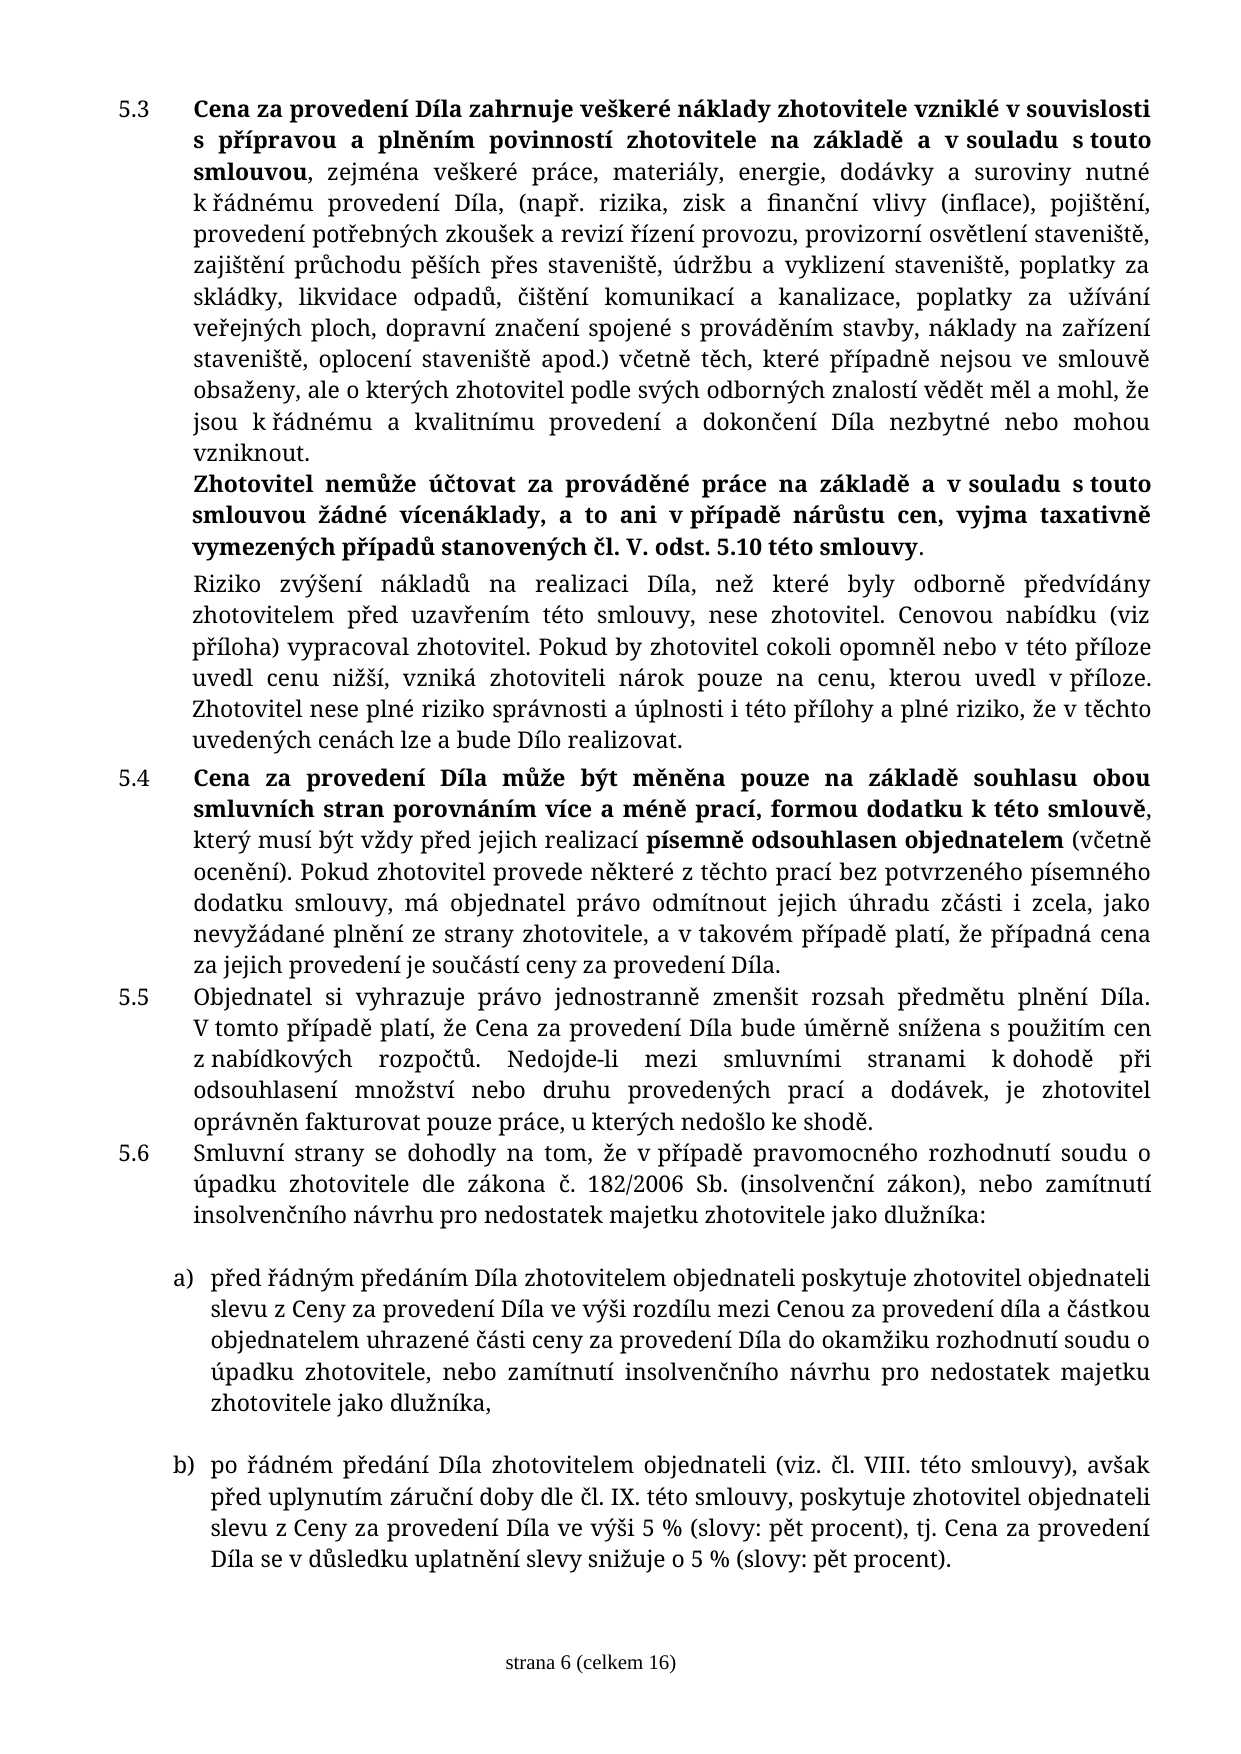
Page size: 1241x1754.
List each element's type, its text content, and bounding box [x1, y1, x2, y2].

list Objednatel si vyhrazuje právo jednostranně zmenšit rozsah předmětu plnění Díla. V tomto případě platí, že Cena za provedení Díla bude úměrně snížena s použitím cen z nabídkových rozpočtů. Nedojde-li mezi smluvními stranami k dohodě při odsouhlasení množství nebo druhu provedených prací a dodávek, je zhotovitel oprávněn fakturovat pouze práce, u kterých nedošlo ke shodě. [118, 980, 1152, 1137]
text Zhotovitel nemůže účtovat za prováděné práce na základě a v souladu s touto smlouvou žádné vícenáklady, a to ani v případě nárůstu cen, vyjma taxativně vymezených případů stanovených čl. V. odst. 5.10 této smlouvy. [192, 468, 1152, 562]
list Cena za provedení Díla zahrnuje veškeré náklady zhotovitele vzniklé v souvislosti s přípravou a plněním povinností zhotovitele na základě a v souladu s touto smlouvou, zejména veškeré práce, materiály, energie, dodávky a suroviny nutné k řádnému provedení Díla, (např. rizika, zisk a finanční vlivy (inflace), pojištění, provedení potřebných zkoušek a revizí řízení provozu, provizorní osvětlení staveniště, zajištění průchodu pěších přes staveniště, údržbu a vyklizení staveniště, poplatky za skládky, likvidace odpadů, čištění komunikací a kanalizace, poplatky za užívání veřejných ploch, dopravní značení spojené s prováděním stavby, náklady na zařízení staveniště, oplocení staveniště apod.) včetně těch, které případně nejsou ve smlouvě obsaženy, ale o kterých zhotovitel podle svých odborných znalostí vědět měl a mohl, že jsou k řádnému a kvalitnímu provedení a dokončení Díla nezbytné nebo mohou vzniknout. [118, 93, 1152, 468]
text Riziko zvýšení nákladů na realizaci Díla, než které byly odborně předvídány zhotovitelem před uzavřením této smlouvy, nese zhotovitel. Cenovou nabídku (viz příloha) vypracoval zhotovitel. Pokud by zhotovitel cokoli opomněl nebo v této příloze uvedl cenu nižší, vzniká zhotoviteli nárok pouze na cenu, kterou uvedl v příloze. Zhotovitel nese plné riziko správnosti a úplnosti i této přílohy a plné riziko, že v těchto uvedených cenách lze a bude Dílo realizovat. [192, 568, 1152, 755]
list Cena za provedení Díla může být měněna pouze na základě souhlasu obou smluvních stran porovnáním více a méně prací, formou dodatku k této smlouvě, který musí být vždy před jejich realizací písemně odsouhlasen objednatelem (včetně ocenění). Pokud zhotovitel provede některé z těchto prací bez potvrzeného písemného dodatku smlouvy, má objednatel právo odmítnout jejich úhradu zčásti i zcela, jako nevyžádané plnění ze strany zhotovitele, a v takovém případě platí, že případná cena za jejich provedení je součástí ceny za provedení Díla. [118, 762, 1152, 980]
list po řádném předání Díla zhotovitelem objednateli (viz. čl. VIII. této smlouvy), avšak před uplynutím záruční doby dle čl. IX. této smlouvy, poskytuje zhotovitel objednateli slevu z Ceny za provedení Díla ve výši 5 % (slovy: pět procent), tj. Cena za provedení Díla se v důsledku uplatnění slevy snižuje o 5 % (slovy: pět procent). [173, 1449, 1152, 1574]
list Smluvní strany se dohodly na tom, že v případě pravomocného rozhodnutí soudu o úpadku zhotovitele dle zákona č. 182/2006 Sb. (insolvenční zákon), nebo zamítnutí insolvenčního návrhu pro nedostatek majetku zhotovitele jako dlužníka: [118, 1137, 1152, 1230]
list před řádným předáním Díla zhotovitelem objednateli poskytuje zhotovitel objednateli slevu z Ceny za provedení Díla ve výši rozdílu mezi Cenou za provedení díla a částkou objednatelem uhrazené části ceny za provedení Díla do okamžiku rozhodnutí soudu o úpadku zhotovitele, nebo zamítnutí insolvenčního návrhu pro nedostatek majetku zhotovitele jako dlužníka, [173, 1262, 1152, 1418]
